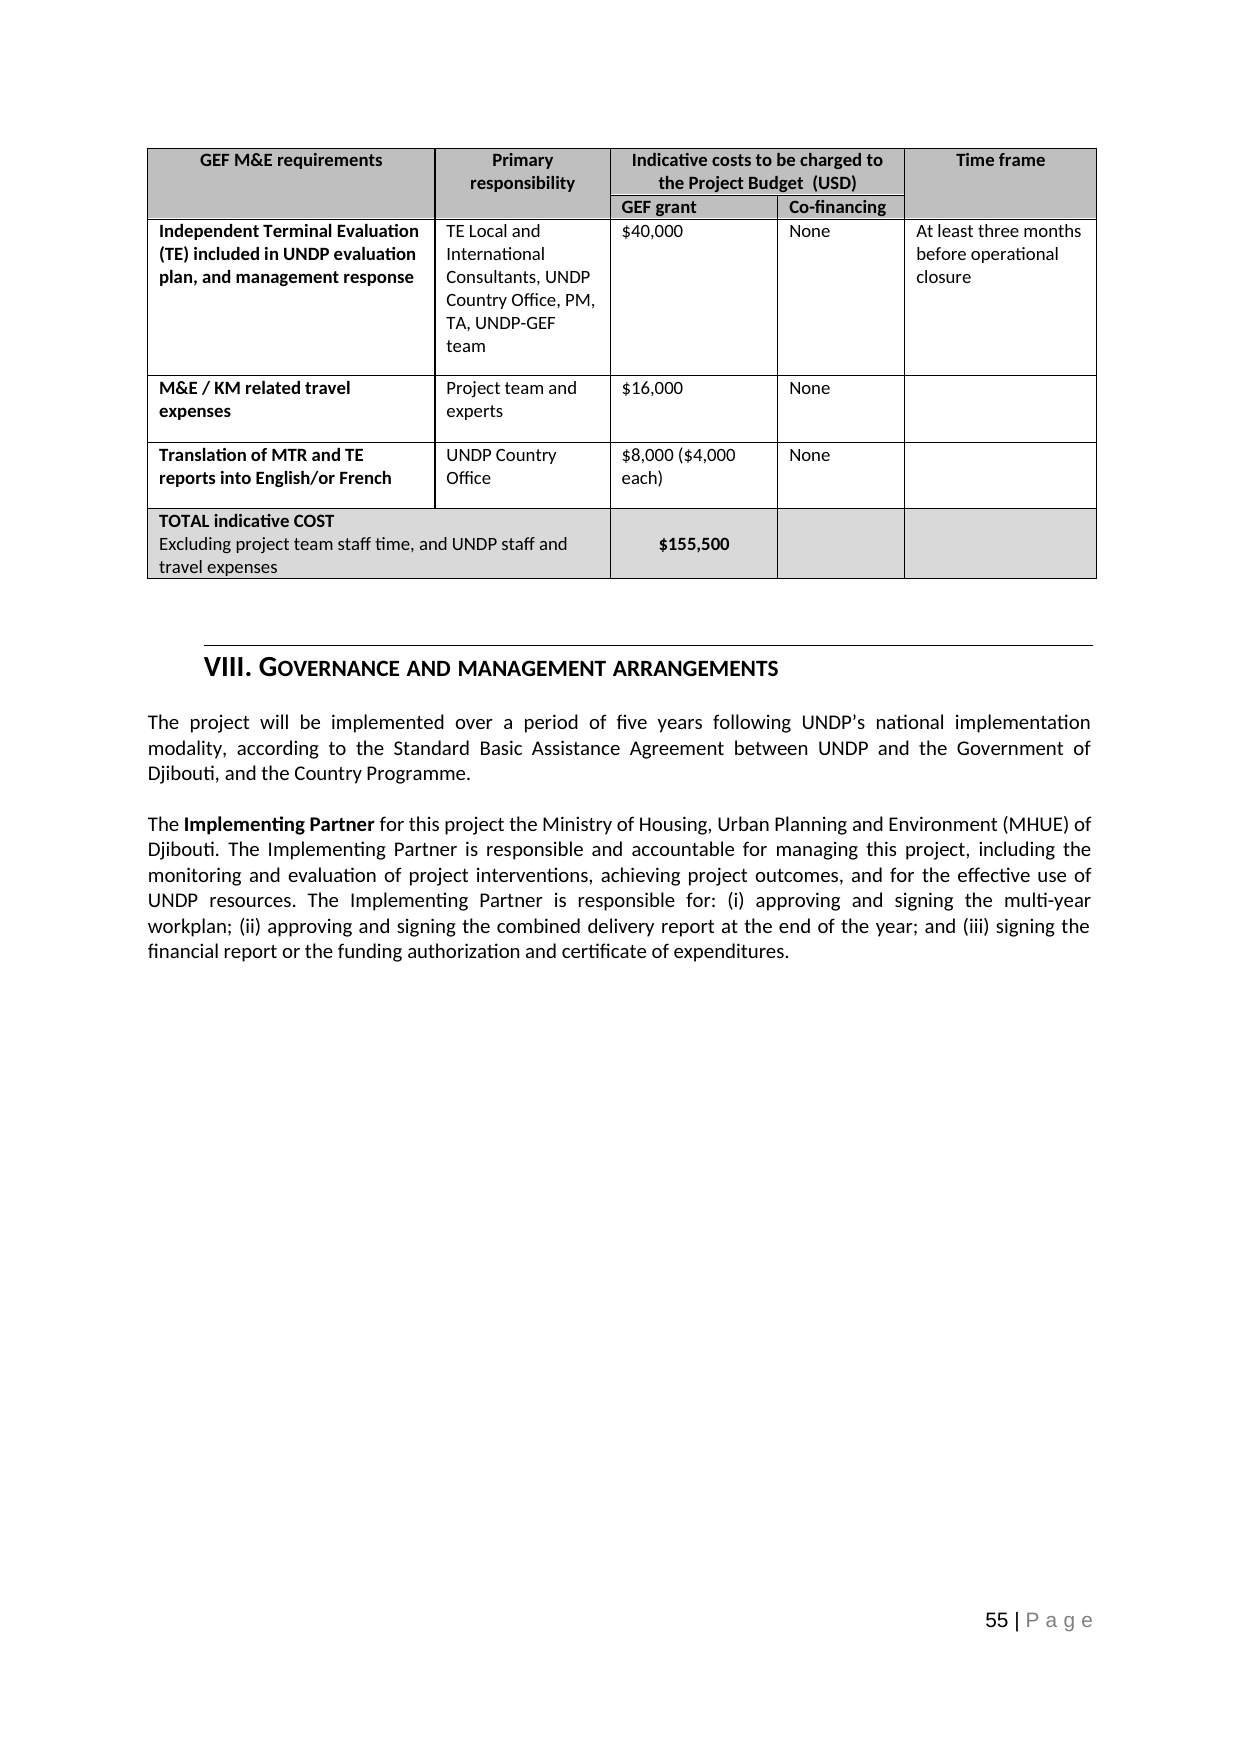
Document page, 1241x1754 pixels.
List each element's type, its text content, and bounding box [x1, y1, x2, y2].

subtitle VIII. Governance and management arrangements [204, 646, 1093, 684]
table_header Primary responsibility [436, 149, 610, 218]
table_cell GEF grant [611, 196, 777, 218]
table_cell $16,000 [611, 376, 777, 442]
table_cell None [778, 220, 904, 375]
table_cell $155,500 [611, 509, 777, 578]
text The Implementing Partner for this project the Ministry of Housing, Urban Planning and Environment (MHUE) of Djibouti. The Implementing Partner is responsible and accountable for managing this project, including the monitoring and evaluation of project interventions, achieving project outcomes, and for the effective use of UNDP resources. The Implementing Partner is responsible for: (i) approving and signing the multi-year workplan; (ii) approving and signing the combined delivery report at the end of the year; and (iii) signing the financial report or the funding authorization and certificate of expenditures. [148, 811, 1093, 964]
table_header Indicative costs to be charged to the Project Budget (USD) [611, 149, 904, 194]
text The project will be implemented over a period of five years following UNDP’s national implementation modality, according to the Standard Basic Assistance Agreement between UNDP and the Government of Djibouti, and the Country Programme. [148, 709, 1093, 786]
table_cell [905, 509, 1096, 578]
table_cell Project team and experts [436, 376, 610, 442]
table_cell $40,000 [611, 220, 777, 375]
table_cell Translation of MTR and TE reports into English/or French [148, 443, 434, 508]
table_cell [778, 509, 904, 578]
table_cell TOTAL indicative COST Excluding project team staff time, and UNDP staff and travel expenses [148, 509, 610, 578]
table_cell [905, 443, 1096, 508]
table_cell $8,000 ($4,000 each) [611, 443, 777, 508]
table_cell Co-financing [778, 196, 904, 218]
table_cell None [778, 443, 904, 508]
table_cell [905, 376, 1096, 442]
table_cell None [778, 376, 904, 442]
table_cell UNDP Country Office [436, 443, 610, 508]
table_cell At least three months before operational closure [905, 220, 1096, 375]
table_cell Independent Terminal Evaluation (TE) included in UNDP evaluation plan, and management response [148, 220, 434, 375]
table_cell TE Local and International Consultants, UNDP Country Office, PM, TA, UNDP-GEF team [436, 220, 610, 375]
table_header GEF M&E requirements [148, 149, 434, 218]
table_cell M&E / KM related travel expenses [148, 376, 434, 442]
table_header Time frame [905, 149, 1096, 218]
